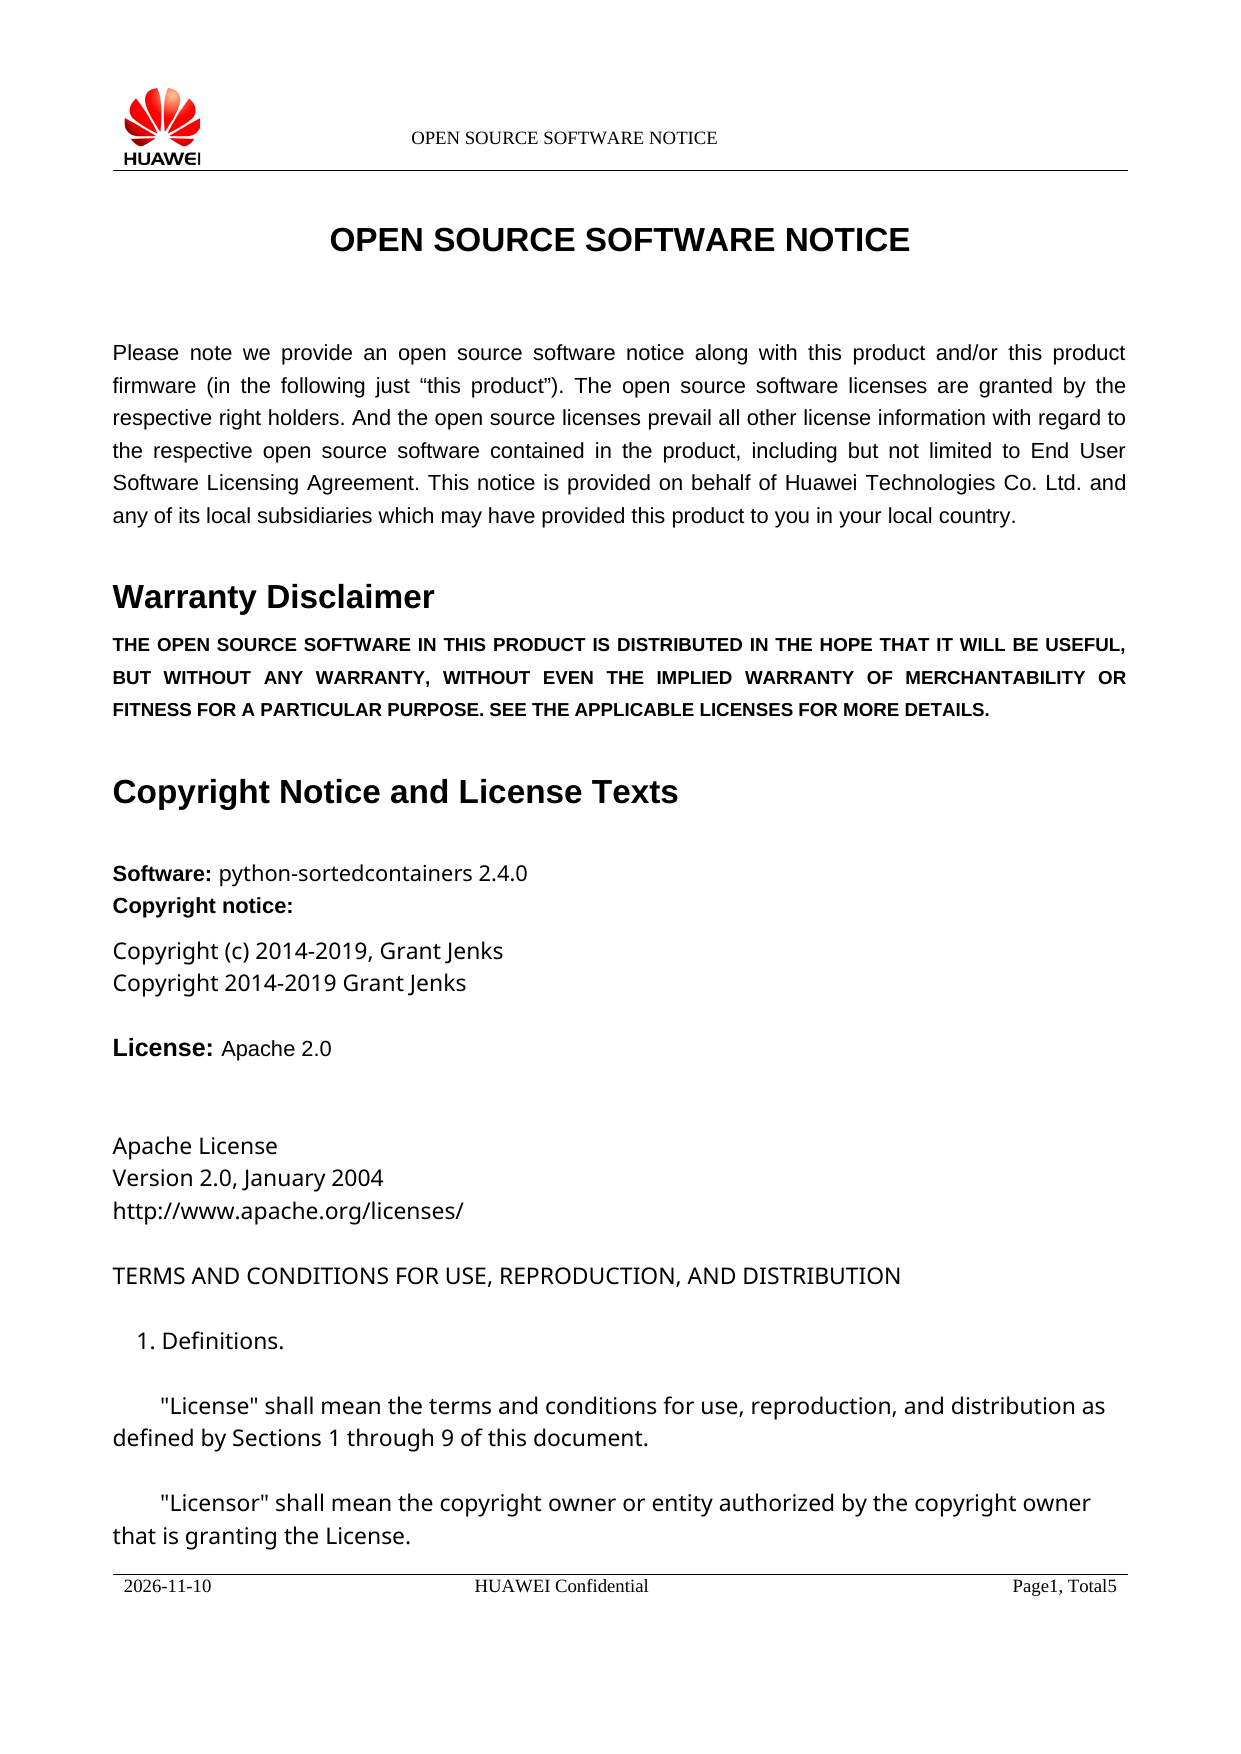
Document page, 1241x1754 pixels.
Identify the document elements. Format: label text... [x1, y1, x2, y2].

text OPEN SOURCE SOFTWARE NOTICE [112, 206, 1128, 271]
text The open source software in this product is distributed in the hope that it will be useful, but WITHOUT ANY WARRANTY, without even the implied warranty of MERCHANTABILITY or FITNESS FOR A PARTICULAR PURPOSE. See the applicable licenses for more details. [112, 629, 1128, 726]
text http://www.apache.org/licenses/ [112, 1194, 1128, 1226]
text Apache License [112, 1129, 1128, 1161]
text TERMS AND CONDITIONS FOR USE, REPRODUCTION, AND DISTRIBUTION [112, 1259, 1128, 1291]
text Copyright Notice and License Texts [112, 759, 1128, 824]
text Version 2.0, January 2004 [112, 1161, 1128, 1194]
text "Licensor" shall mean the copyright owner or entity authorized by the copyright owner that is granting the License. [112, 1486, 1128, 1551]
text Copyright notice: [112, 889, 1128, 921]
picture [124, 88, 201, 165]
text Warranty Disclaimer [112, 564, 1128, 629]
text License: Apache 2.0 [112, 1031, 1128, 1064]
text Please note we provide an open source software notice along with this product and/or this product firmware (in the following just “this product”). The open source software licenses are granted by the respective right holders. And the open source licenses prevail all other license information with regard to the respective open source software contained in the product, including but not limited to End User Software Licensing Agreement. This notice is provided on behalf of Huawei Technologies Co. Ltd. and any of its local subsidiaries which may have provided this product to you in your local country. [112, 336, 1128, 531]
title Software: python-sortedcontainers 2.4.0 [112, 856, 1128, 889]
text "License" shall mean the terms and conditions for use, reproduction, and distribution as defined by Sections 1 through 9 of this document. [112, 1389, 1128, 1454]
text 1. Definitions. [112, 1324, 1128, 1356]
text Copyright (c) 2014-2019, Grant Jenks Copyright 2014-2019 Grant Jenks [112, 934, 1128, 1031]
